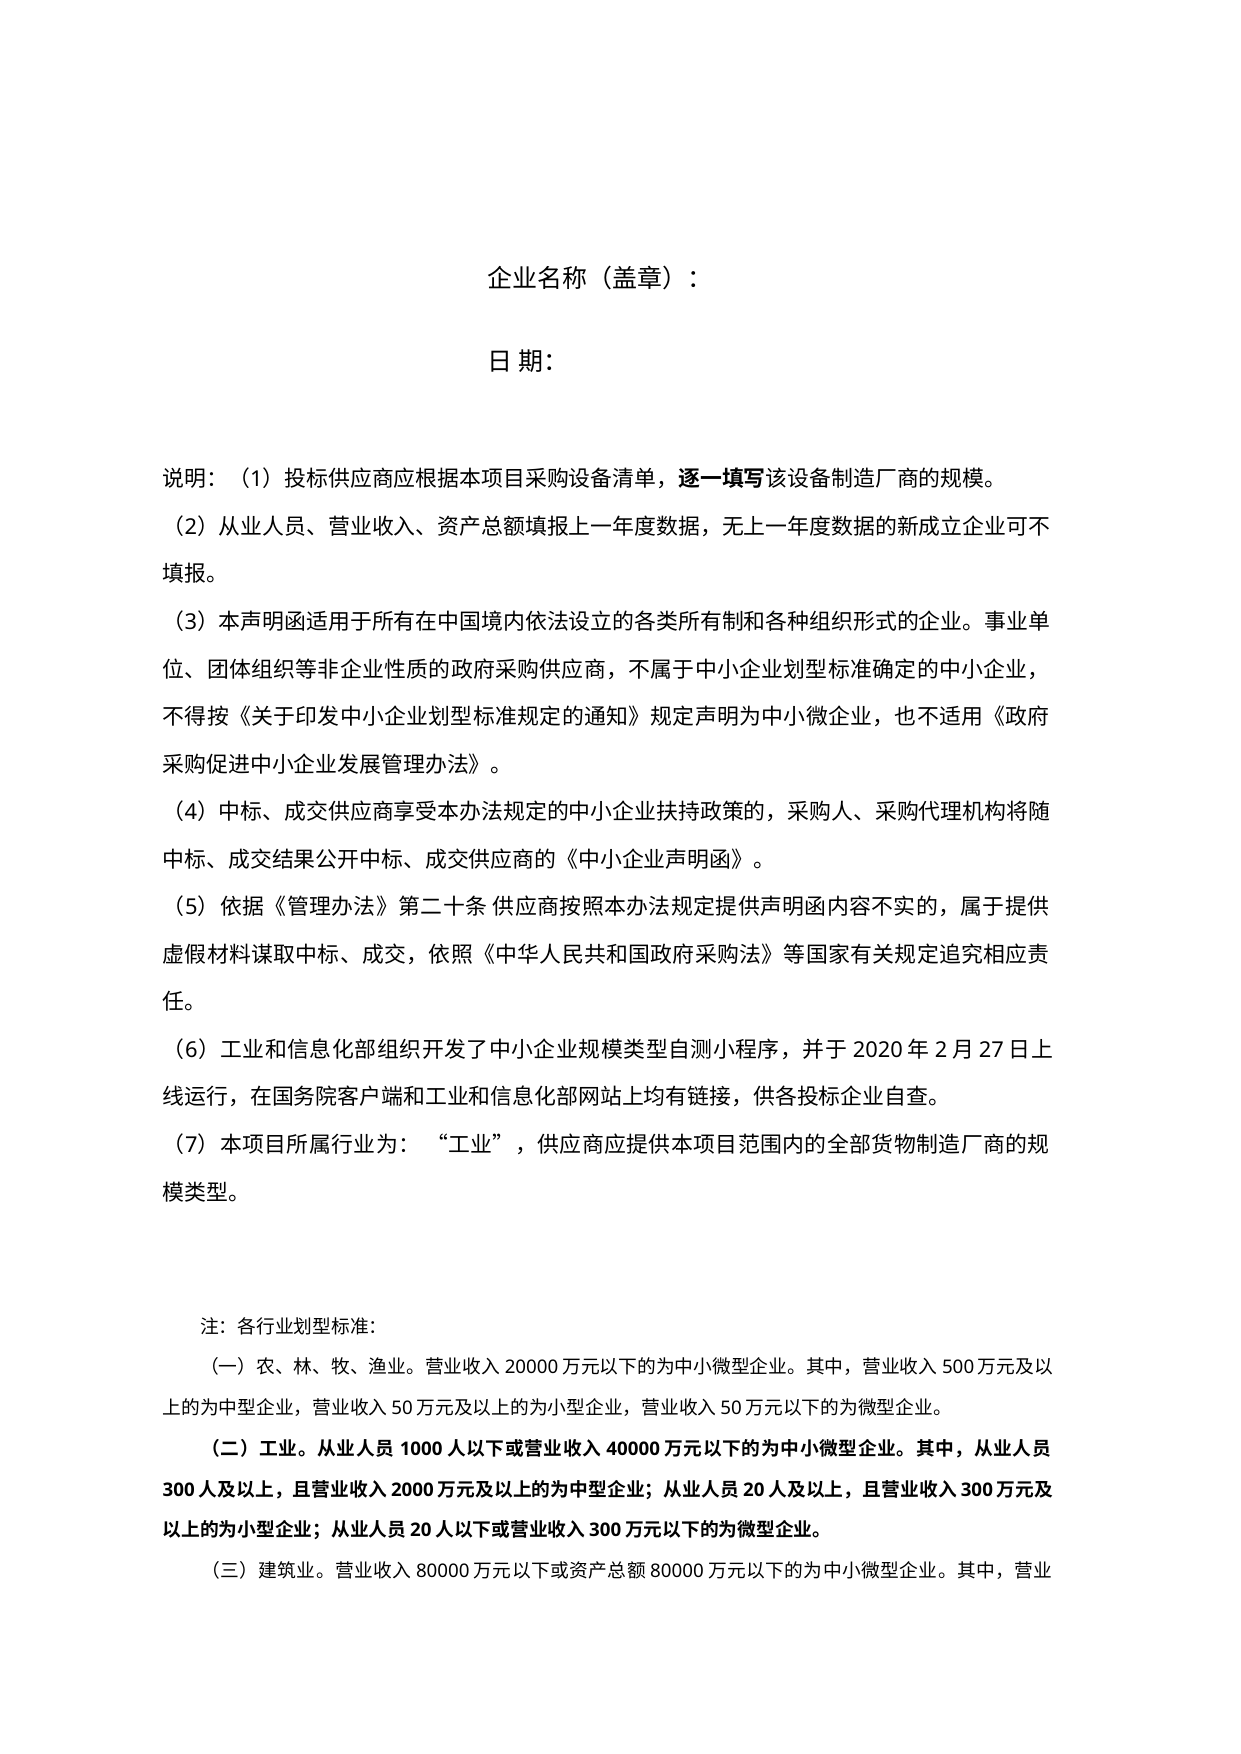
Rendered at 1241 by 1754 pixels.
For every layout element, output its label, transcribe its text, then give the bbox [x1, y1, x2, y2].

text （7）本项目所属行业为： “工业”，供应商应提供本项目范围内的全部货物制造厂商的规模类型。 [162, 1127, 1053, 1206]
text （6）工业和信息化部组织开发了中小企业规模类型自测小程序，并于2020年2月27日上线运行，在国务院客户端和工业和信息化部网站上均有链接，供各投标企业自查。 [162, 1032, 1053, 1111]
text （2）从业人员、营业收入、资产总额填报上一年度数据，无上一年度数据的新成立企业可不填报。 [162, 509, 1053, 588]
text （3）本声明函适用于所有在中国境内依法设立的各类所有制和各种组织形式的企业。事业单位、团体组织等非企业性质的政府采购供应商，不属于中小企业划型标准确定的中小企业，不得按《关于印发中小企业划型标准规定的通知》规定声明为中小微企业，也不适用《政府采购促进中小企业发展管理办法》。 [162, 604, 1053, 778]
text 企业名称（盖章）： [162, 244, 1053, 309]
text 日 期： [162, 327, 1053, 392]
text （4）中标、成交供应商享受本办法规定的中小企业扶持政策的，采购人、采购代理机构将随中标、成交结果公开中标、成交供应商的《中小企业声明函》。 [162, 794, 1053, 873]
text （5）依据《管理办法》第二十条 供应商按照本办法规定提供声明函内容不实的，属于提供虚假材料谋取中标、成交，依照《中华人民共和国政府采购法》等国家有关规定追究相应责任。 [162, 889, 1053, 1016]
text 说明：（1）投标供应商应根据本项目采购设备清单，逐一填写该设备制造厂商的规模。 [162, 461, 1053, 493]
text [162, 1311, 1053, 1583]
